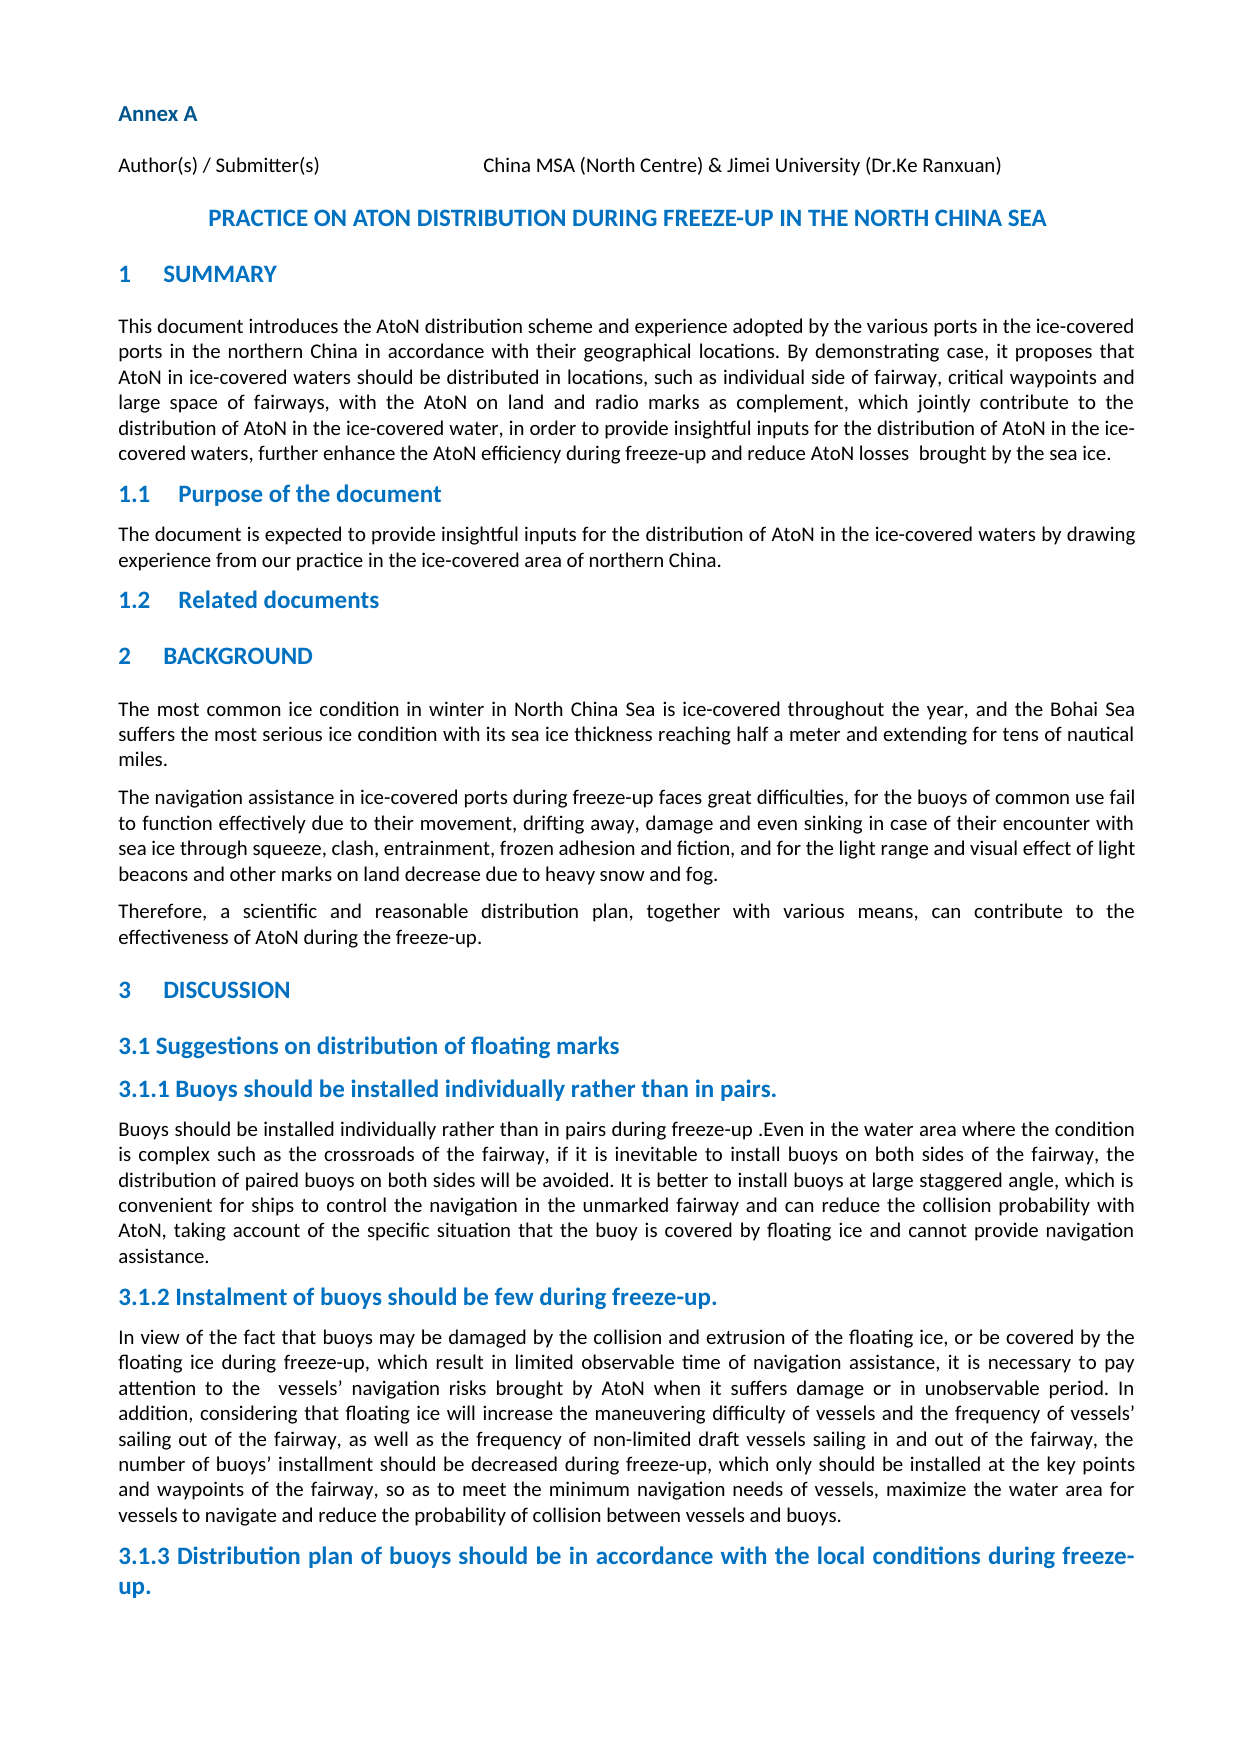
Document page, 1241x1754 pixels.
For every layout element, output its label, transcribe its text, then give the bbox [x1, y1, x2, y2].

text In view of the fact that buoys may be damaged by the collision and extrusion of the floating ice, or be covered by the floating ice during freeze-up, which result in limited observable time of navigation assistance, it is necessary to pay attention to the vessels’ navigation risks brought by AtoN when it suffers damage or in unobservable period. In addition, considering that floating ice will increase the maneuvering difficulty of vessels and the frequency of vessels’ sailing out of the fairway, as well as the frequency of non-limited draft vessels sailing in and out of the fairway, the number of buoys’ installment should be decreased during freeze-up, which only should be installed at the key points and waypoints of the fairway, so as to meet the minimum navigation needs of vessels, maximize the water area for vessels to navigate and reduce the probability of collision between vessels and buoys. [118, 1324, 1137, 1527]
text 3.1.1 Buoys should be installed individually rather than in pairs. [118, 1073, 1137, 1103]
text The most common ice condition in winter in North China Sea is ice-covered throughout the year, and the Bohai Sea suffers the most serious ice condition with its sea ice thickness reaching half a meter and extending for tens of nautical miles. [118, 696, 1137, 772]
text 3.1 Suggestions on distribution of floating marks [118, 1030, 1137, 1061]
list Related documents [118, 585, 1137, 615]
list Discussion [118, 974, 1137, 1005]
text 3.1.2 Instalment of buoys should be few during freeze-up. [118, 1281, 1137, 1312]
subtitle Annex A [118, 99, 1137, 127]
text Therefore, a scientific and reasonable distribution plan, together with various means, can contribute to the effectiveness of AtoN during the freeze-up. [118, 899, 1137, 949]
list Background [118, 640, 1137, 671]
list Summary [118, 258, 1137, 288]
text Buoys should be installed individually rather than in pairs during freeze-up .Even in the water area where the condition is complex such as the crossroads of the fairway, if it is inevitable to install buoys on both sides of the fairway, the distribution of paired buoys on both sides will be avoided. It is better to install buoys at large staggered angle, which is convenient for ships to control the navigation in the unmarked fairway and can reduce the collision probability with AtoN, taking account of the specific situation that the buoy is covered by floating ice and cannot provide navigation assistance. [118, 1116, 1137, 1268]
text The document is expected to provide insightful inputs for the distribution of AtoN in the ice-covered waters by drawing experience from our practice in the ice-covered area of northern China. [118, 521, 1137, 572]
text 3.1.3 Distribution plan of buoys should be in accordance with the local conditions during freeze-up. [118, 1540, 1137, 1601]
text The navigation assistance in ice-covered ports during freeze-up faces great difficulties, for the buoys of common use fail to function effectively due to their movement, drifting away, damage and even sinking in case of their encounter with sea ice through squeeze, clash, entrainment, frozen adhesion and fiction, and for the light range and visual effect of light beacons and other marks on land decrease due to heavy snow and fog. [118, 784, 1137, 886]
text Author(s) / Submitter(s) China MSA (North Centre) & Jimei University (Dr.Ke Ranxuan) [118, 152, 1137, 177]
list Purpose of the document [118, 478, 1137, 509]
text Practice on AtoN Distribution During Freeze-up in the North China Sea [118, 202, 1137, 233]
text This document introduces the AtoN distribution scheme and experience adopted by the various ports in the ice-covered ports in the northern China in accordance with their geographical locations. By demonstrating case, it proposes that AtoN in ice-covered waters should be distributed in locations, such as individual side of fairway, critical waypoints and large space of fairways, with the AtoN on land and radio marks as complement, which jointly contribute to the distribution of AtoN in the ice-covered water, in order to provide insightful inputs for the distribution of AtoN in the ice-covered waters, further enhance the AtoN efficiency during freeze-up and reduce AtoN losses brought by the sea ice. [118, 313, 1137, 466]
